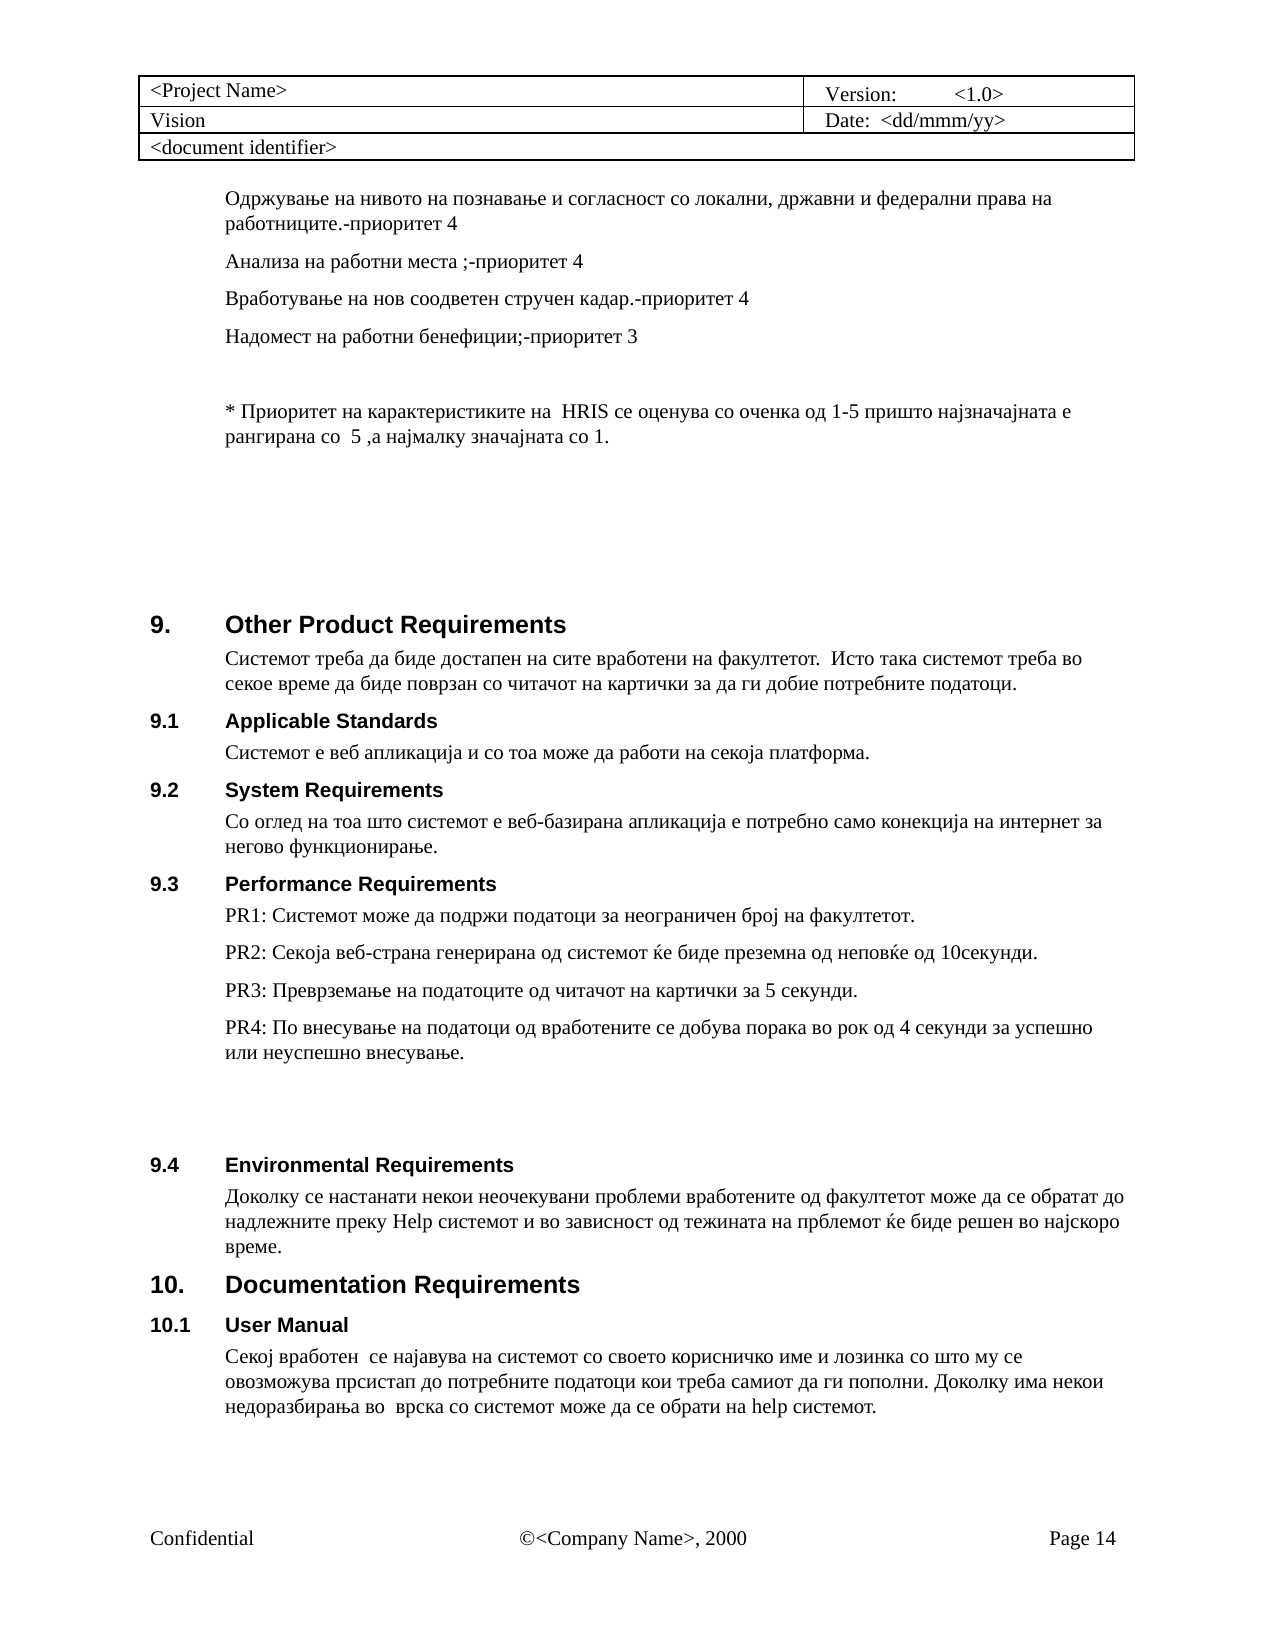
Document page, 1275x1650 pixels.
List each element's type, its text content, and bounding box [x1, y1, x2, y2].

text Анализа на работни места ;-приоритет 4 [225, 248, 1125, 273]
text Секој вработен се најавува на системот со своето корисничко име и лозинка со што му се овозможува прсистап до потребните податоци кои треба самиот да ги пополни. Доколку има некои недоразбирања во врска со системот може да се обрати на help системот. [225, 1343, 1125, 1418]
text Со оглед на тоа што системот е веб-базирана апликација е потребно само конекција на интернет за негово функционирање. [225, 808, 1125, 858]
subtitle Other Product Requirements [150, 610, 1125, 639]
text Надомест на работни бенефиции;-приоритет 3 [225, 323, 1125, 348]
text Системот е веб апликација и со тоа може да работи на секоја платформа. [225, 739, 1125, 764]
text Одржување на нивото на познавање и согласност со локални, државни и федерални права на работниците.-приоритет 4 [225, 185, 1125, 235]
text PR1: Системот може да подржи податоци за неограничен број на факултетот. [225, 902, 1125, 927]
text PR4: По внесување на податоци од вработените се добува порака во рок од 4 секунди за успешно или неуспешно внесување. [225, 1014, 1125, 1064]
subtitle Performance Requirements [150, 870, 1125, 895]
subtitle Environmental Requirements [150, 1152, 1125, 1177]
subtitle Documentation Requirements [150, 1270, 1125, 1299]
text Доколку се настанати некои неочекувани проблеми вработените од факултетот може да се обратат до надлежните преку Help системот и во зависност од тежината на прблемот ќе биде решен во најскоро време. [225, 1183, 1125, 1258]
text PR2: Секоја веб-страна генерирана од системот ќе биде преземна од неповќе од 10секунди. [225, 939, 1125, 964]
text Вработување на нов соодветен стручен кадар.-приоритет 4 [225, 285, 1125, 310]
subtitle User Manual [150, 1312, 1125, 1337]
subtitle System Requirements [150, 777, 1125, 802]
text PR3: Преврземање на податоците од читачот на картички за 5 секунди. [225, 977, 1125, 1002]
text * Приоритет на карактеристиките на HRIS се оценува со оченка од 1-5 пришто најзначајната е рангирана со 5 ,а најмалку значајната со 1. [225, 398, 1125, 448]
text Системот треба да биде достапен на сите вработени на факултетот. Исто така системот треба во секое време да биде поврзан со читачот на картички за да ги добие потребните податоци. [225, 645, 1125, 695]
subtitle Applicable Standards [150, 708, 1125, 733]
